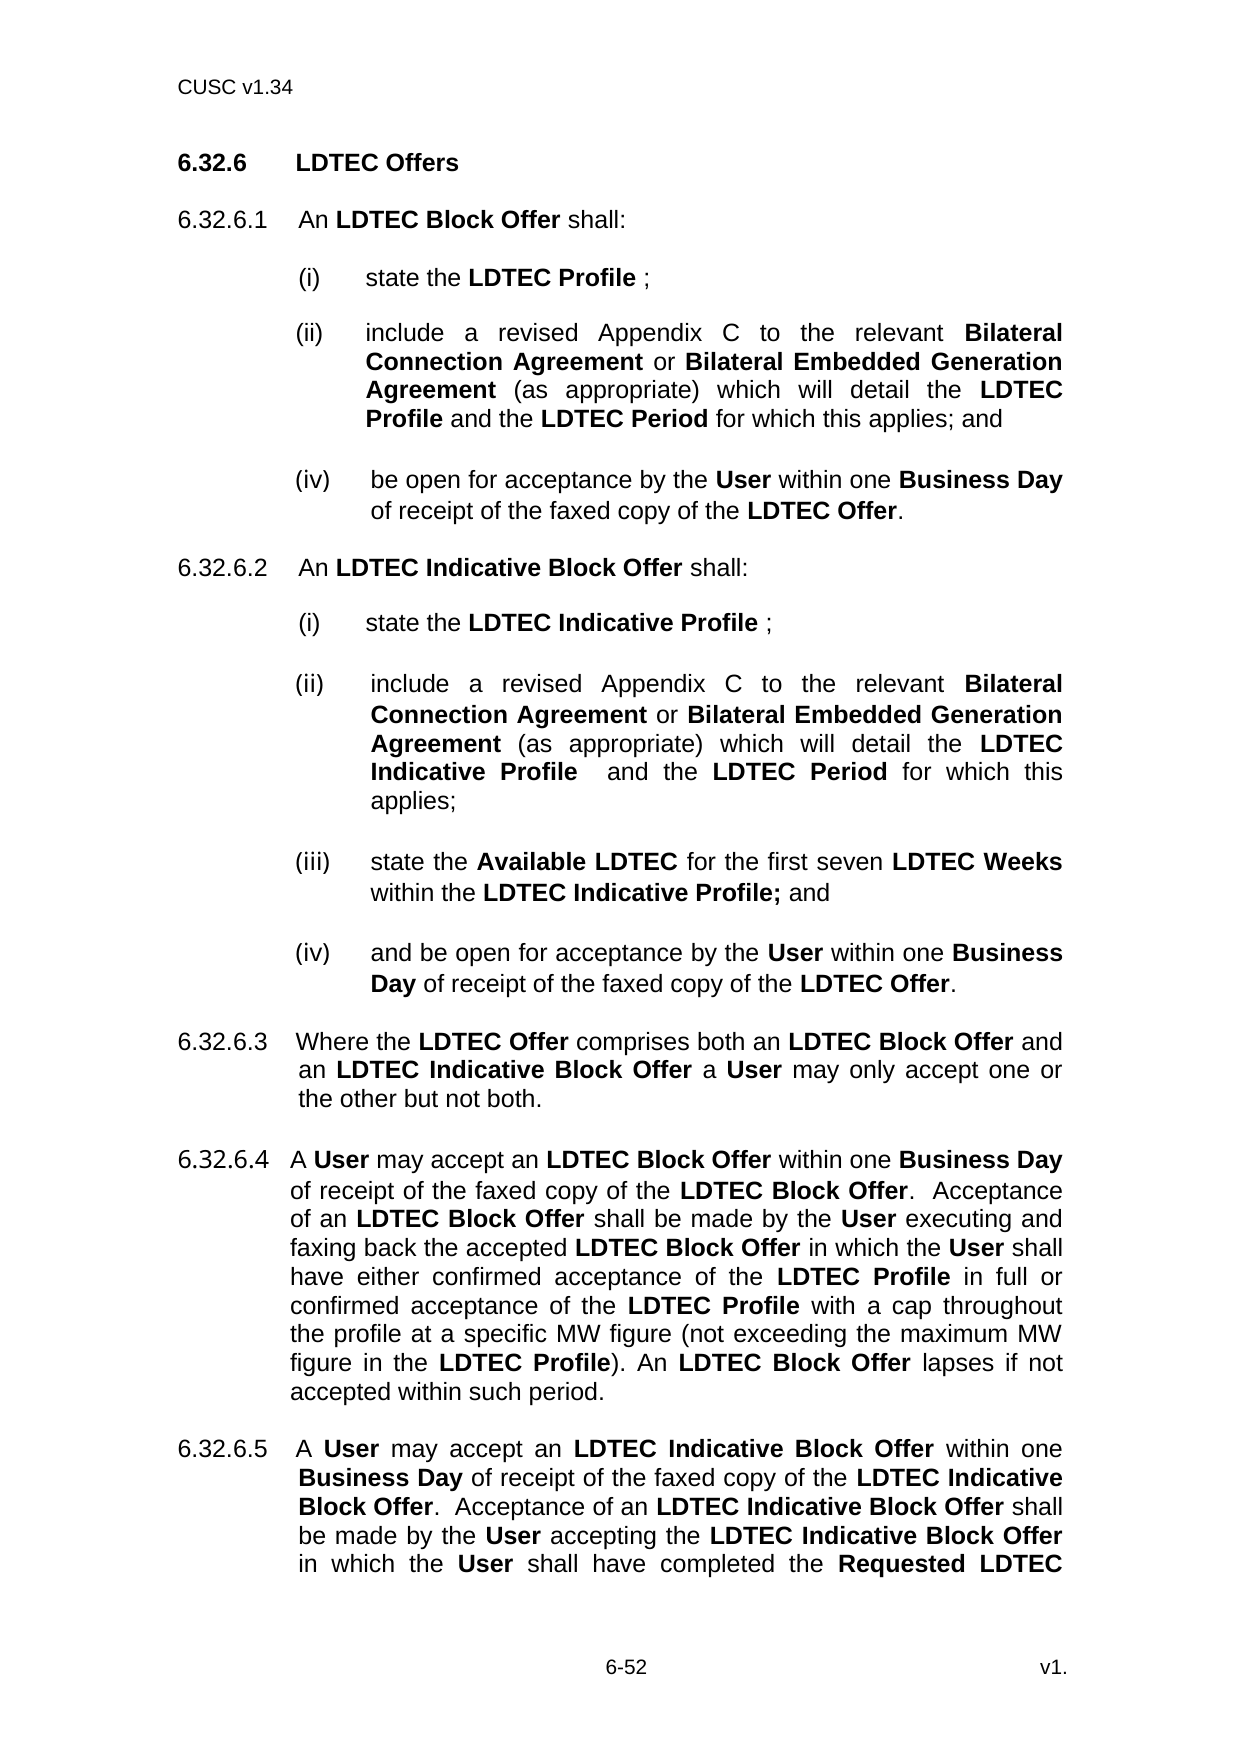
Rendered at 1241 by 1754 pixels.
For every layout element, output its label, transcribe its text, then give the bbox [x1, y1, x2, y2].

list A User may accept an LDTEC Block Offer within one Business Day of receipt of the faxed copy of the LDTEC Block Offer. Acceptance of an LDTEC Block Offer shall be made by the User executing and faxing back the accepted LDTEC Block Offer in which the User shall have either confirmed acceptance of the LDTEC Profile in full or confirmed acceptance of the LDTEC Profile with a cap throughout the profile at a specific MW figure (not exceeding the maximum MW figure in the LDTEC Profile). An LDTEC Block Offer lapses if not accepted within such period. [177, 1142, 1063, 1406]
list state the Available LDTEC for the first seven LDTEC Weeks within the LDTEC Indicative Profile; and [295, 843, 1063, 906]
list include a revised Appendix C to the relevant Bilateral Connection Agreement or Bilateral Embedded Generation Agreement (as appropriate) which will detail the LDTEC Indicative Profile and the LDTEC Period for which this applies; [295, 666, 1063, 815]
text 6.32.6.3 Where the LDTEC Offer comprises both an LDTEC Block Offer and an LDTEC Indicative Block Offer a User may only accept one or the other but not both. [177, 1027, 1063, 1113]
text 6.32.6.1 An LDTEC Block Offer shall: [177, 205, 1063, 234]
list be open for acceptance by the User within one Business Day of receipt of the faxed copy of the LDTEC Offer. [295, 462, 1063, 524]
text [177, 1434, 1063, 1578]
text (i) state the LDTEC Profile ; [177, 263, 1063, 291]
text 6.32.6 LDTEC Offers [177, 148, 1063, 176]
text (i) state the LDTEC Indicative Profile ; [177, 608, 1063, 637]
list and be open for acceptance by the User within one Business Day of receipt of the faxed copy of the LDTEC Offer. [295, 935, 1063, 998]
text (ii) include a revised Appendix C to the relevant Bilateral Connection Agreement or Bilateral Embedded Generation Agreement (as appropriate) which will detail the LDTEC Profile and the LDTEC Period for which this applies; and [295, 318, 1063, 433]
text 6.32.6.2 An LDTEC Indicative Block Offer shall: [177, 553, 1063, 582]
